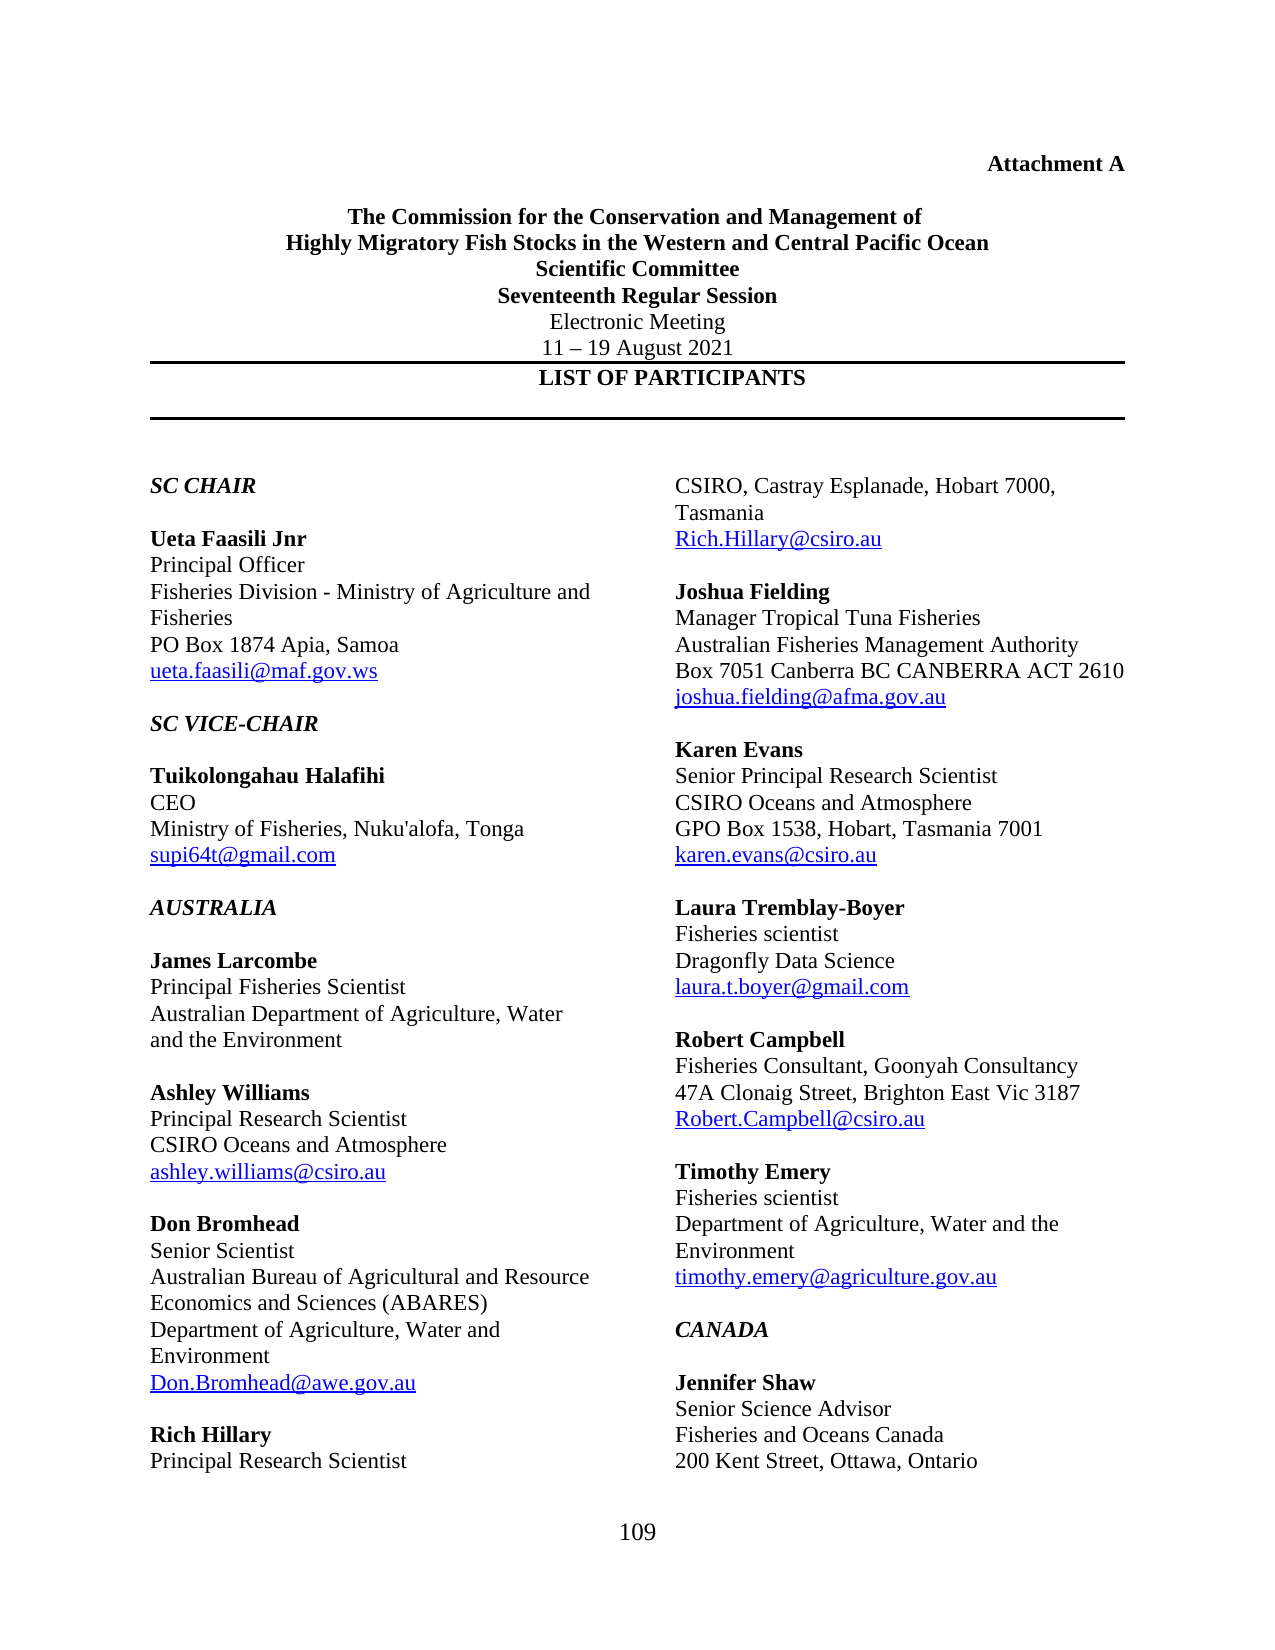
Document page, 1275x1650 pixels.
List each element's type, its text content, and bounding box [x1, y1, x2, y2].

text Seventeenth Regular Session [150, 282, 1125, 308]
text Fisheries Division - Ministry of Agriculture and Fisheries [150, 578, 600, 631]
text Dragonfly Data Science [675, 947, 1125, 973]
text Ueta Faasili Jnr [150, 525, 600, 552]
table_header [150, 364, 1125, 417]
text Principal Research Scientist [150, 1105, 600, 1131]
text James Larcombe [150, 947, 600, 973]
text timothy.emery@agriculture.gov.au [675, 1263, 1125, 1289]
text 11 – 19 August 2021 [150, 334, 1125, 361]
text Ashley Williams [150, 1079, 600, 1105]
text Joshua Fielding [675, 578, 1125, 604]
text GPO Box 1538, Hobart, Tasmania 7001 [675, 815, 1125, 841]
text Principal Research Scientist [150, 1448, 600, 1474]
text The Commission for the Conservation and Management of Highly Migratory Fish Stocks in the Western and Central Pacific Ocean [150, 203, 1125, 255]
text joshua.fielding@afma.gov.au [675, 683, 1125, 710]
text Don Bromhead [150, 1210, 600, 1237]
text 47A Clonaig Street, Brighton East Vic 3187 [675, 1079, 1125, 1105]
text Timothy Emery [675, 1158, 1125, 1184]
text Jennifer Shaw [675, 1368, 1125, 1395]
text CSIRO Oceans and Atmosphere [150, 1131, 600, 1158]
text Robert.Campbell@csiro.au [675, 1105, 1125, 1131]
text Canada [675, 1316, 1125, 1342]
text Manager Tropical Tuna Fisheries [675, 604, 1125, 631]
text Fisheries scientist [675, 921, 1125, 947]
text 200 Kent Street, Ottawa, Ontario [675, 1448, 1125, 1474]
text Principal Fisheries Scientist [150, 973, 600, 999]
text karen.evans@csiro.au [675, 841, 1125, 868]
text Australian Fisheries Management Authority [675, 631, 1125, 657]
text Ministry of Fisheries, Nuku'alofa, Tonga [150, 815, 600, 841]
text Fisheries and Oceans Canada [675, 1421, 1125, 1448]
text Karen Evans [675, 736, 1125, 762]
text Scientific Committee [150, 255, 1125, 282]
text Department of Agriculture, Water and the Environment [675, 1210, 1125, 1263]
text Electronic Meeting [150, 308, 1125, 334]
text SC Chair [150, 472, 600, 499]
text SC Vice-Chair [150, 710, 600, 736]
text Rich.Hillary@csiro.au [675, 525, 1125, 552]
text Robert Campbell [675, 1026, 1125, 1052]
text ueta.faasili@maf.gov.ws [150, 657, 600, 683]
text Fisheries Consultant, Goonyah Consultancy [675, 1052, 1125, 1079]
text CSIRO, Castray Esplanade, Hobart 7000, Tasmania [675, 472, 1125, 525]
text supi64t@gmail.com [150, 841, 600, 868]
text ashley.williams@csiro.au [150, 1158, 600, 1184]
text Attachment A [150, 150, 1125, 176]
text PO Box 1874 Apia, Samoa [150, 631, 600, 657]
text laura.t.boyer@gmail.com [675, 973, 1125, 999]
text CSIRO Oceans and Atmosphere [675, 789, 1125, 815]
text CEO [150, 789, 600, 815]
text Senior Scientist [150, 1237, 600, 1263]
text Tuikolongahau Halafihi [150, 762, 600, 789]
text Australia [150, 894, 600, 921]
text Laura Tremblay-Boyer [675, 894, 1125, 921]
text Fisheries scientist [675, 1184, 1125, 1210]
text Principal Officer [150, 552, 600, 578]
text Australian Bureau of Agricultural and Resource Economics and Sciences (ABARES) [150, 1263, 600, 1316]
text Box 7051 Canberra BC CANBERRA ACT 2610 [675, 657, 1125, 683]
text Department of Agriculture, Water and Environment [150, 1316, 600, 1368]
text Senior Science Advisor [675, 1395, 1125, 1421]
text Rich Hillary [150, 1421, 600, 1448]
text Senior Principal Research Scientist [675, 762, 1125, 789]
text Don.Bromhead@awe.gov.au [150, 1368, 600, 1395]
text Australian Department of Agriculture, Water and the Environment [150, 999, 600, 1052]
